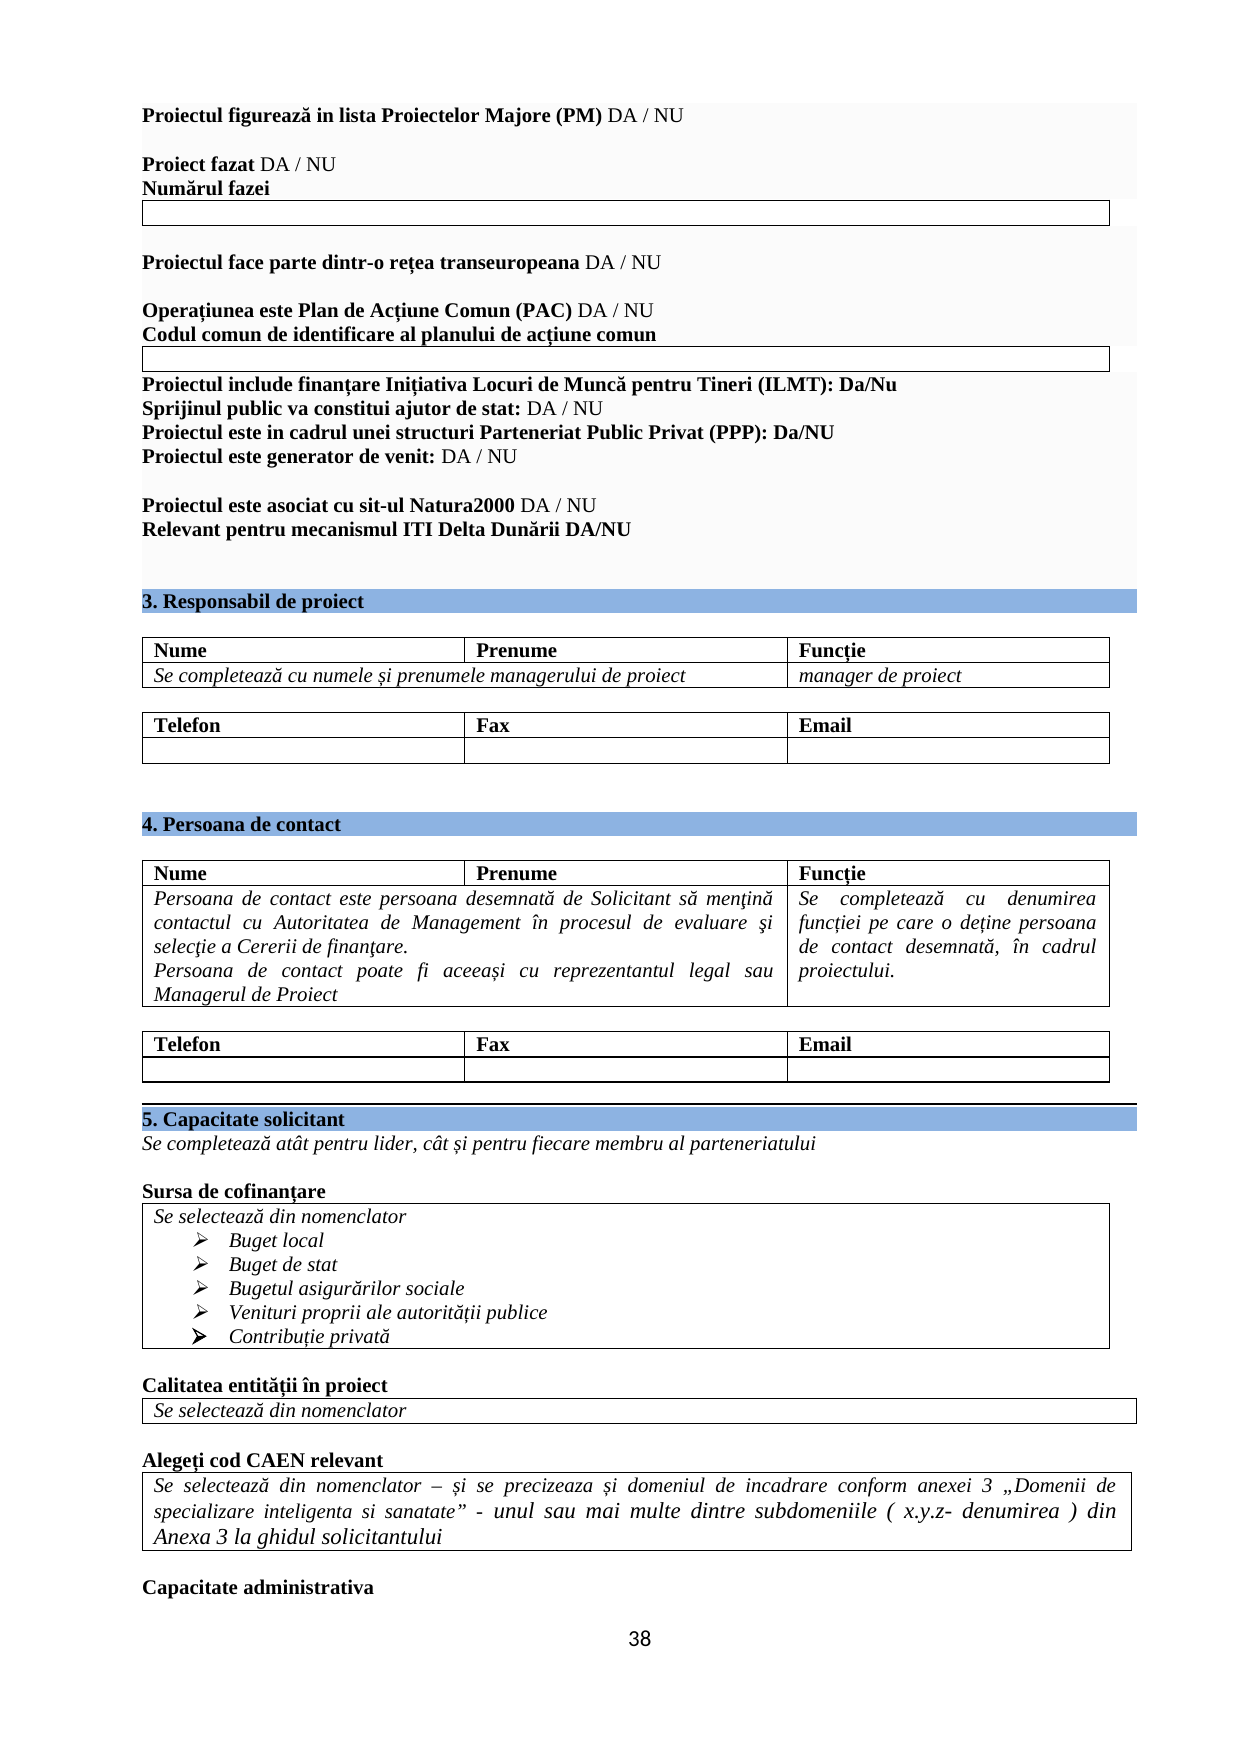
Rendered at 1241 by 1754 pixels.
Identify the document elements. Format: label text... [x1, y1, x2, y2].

table_cell [465, 738, 787, 762]
table_header Fax [465, 1032, 787, 1056]
table_header [143, 347, 1109, 371]
text Capacitate administrativa [142, 1574, 1137, 1599]
text Sprijinul public va constitui ajutor de stat: DA / NU [142, 396, 1137, 420]
table_header Email [788, 1032, 1109, 1056]
text Proiect fazat DA / NU [142, 151, 1137, 176]
table_cell Persoana de contact este persoana desemnată de Solicitant să menţină contactul cu Autoritatea de Management în procesul de evaluare şi selecţie a Cererii de finanţare. Persoana de contact poate fi aceeași cu reprezentantul legal sau Managerul de Proiect [143, 886, 787, 1006]
text Proiectul figurează in lista Proiectelor Majore (PM) DA / NU [142, 103, 1137, 127]
table_header Se selectează din nomenclator Buget local Buget de stat Bugetul asigurărilor sociale Venituri proprii ale autorității publice Contribuție privată [143, 1204, 1109, 1348]
table_header Prenume [465, 638, 787, 662]
table_header Nume [143, 861, 464, 885]
table_header Prenume [465, 861, 787, 885]
text Proiectul include finanțare Inițiativa Locuri de Muncă pentru Tineri (ILMT): Da/Nu [142, 372, 1137, 396]
text Relevant pentru mecanismul ITI Delta Dunării DA/NU [142, 517, 1137, 541]
table_header Telefon [143, 713, 464, 737]
table_header Se selectează din nomenclator [143, 1399, 1136, 1422]
table_cell Se completează cu numele și prenumele managerului de proiect [143, 663, 787, 687]
table_header Nume [143, 638, 464, 662]
table_cell [143, 738, 464, 762]
table_cell [788, 738, 1109, 762]
text Proiectul este generator de venit: DA / NU [142, 444, 1137, 468]
table_cell manager de proiect [788, 663, 1109, 687]
text Sursa de cofinanțare [142, 1179, 1137, 1203]
table_header Funcție [788, 861, 1109, 885]
table_header Funcție [788, 638, 1109, 662]
text Codul comun de identificare al planului de acțiune comun [142, 322, 1137, 346]
text Proiectul este asociat cu sit-ul Natura2000 DA / NU [142, 492, 1137, 517]
table_header Fax [465, 713, 787, 737]
text Proiectul este in cadrul unei structuri Parteneriat Public Privat (PPP): Da/NU [142, 420, 1137, 444]
table_cell Se completează cu denumirea funcției pe care o deține persoana de contact desemnată, în cadrul proiectului. [788, 886, 1109, 1006]
table_cell [465, 1058, 787, 1081]
text Se completează atât pentru lider, cât și pentru fiecare membru al parteneriatului [142, 1131, 1137, 1155]
text Operațiunea este Plan de Acțiune Comun (PAC) DA / NU [142, 298, 1137, 322]
text Calitatea entității în proiect [142, 1373, 1137, 1397]
table_header Telefon [143, 1032, 464, 1056]
text 3. Responsabil de proiect [142, 589, 1137, 613]
table_header Se selectează din nomenclator – și se precizeaza și domeniul de incadrare conform anexei 3 „Domenii de specializare inteligenta si sanatate” - unul sau mai multe dintre subdomeniile ( x.y.z- denumirea ) din Anexa 3 la ghidul solicitantului [143, 1473, 1131, 1549]
table_cell [788, 1058, 1109, 1081]
text Proiectul face parte dintr-o rețea transeuropeana DA / NU [142, 250, 1137, 274]
table_cell [143, 1058, 464, 1081]
text 5. Capacitate solicitant [142, 1107, 1137, 1131]
text 4. Persoana de contact [142, 812, 1137, 836]
text Alegeți cod CAEN relevant [142, 1448, 1137, 1472]
table_header [143, 201, 1109, 225]
table_header Email [788, 713, 1109, 737]
text Numărul fazei [142, 176, 1137, 199]
